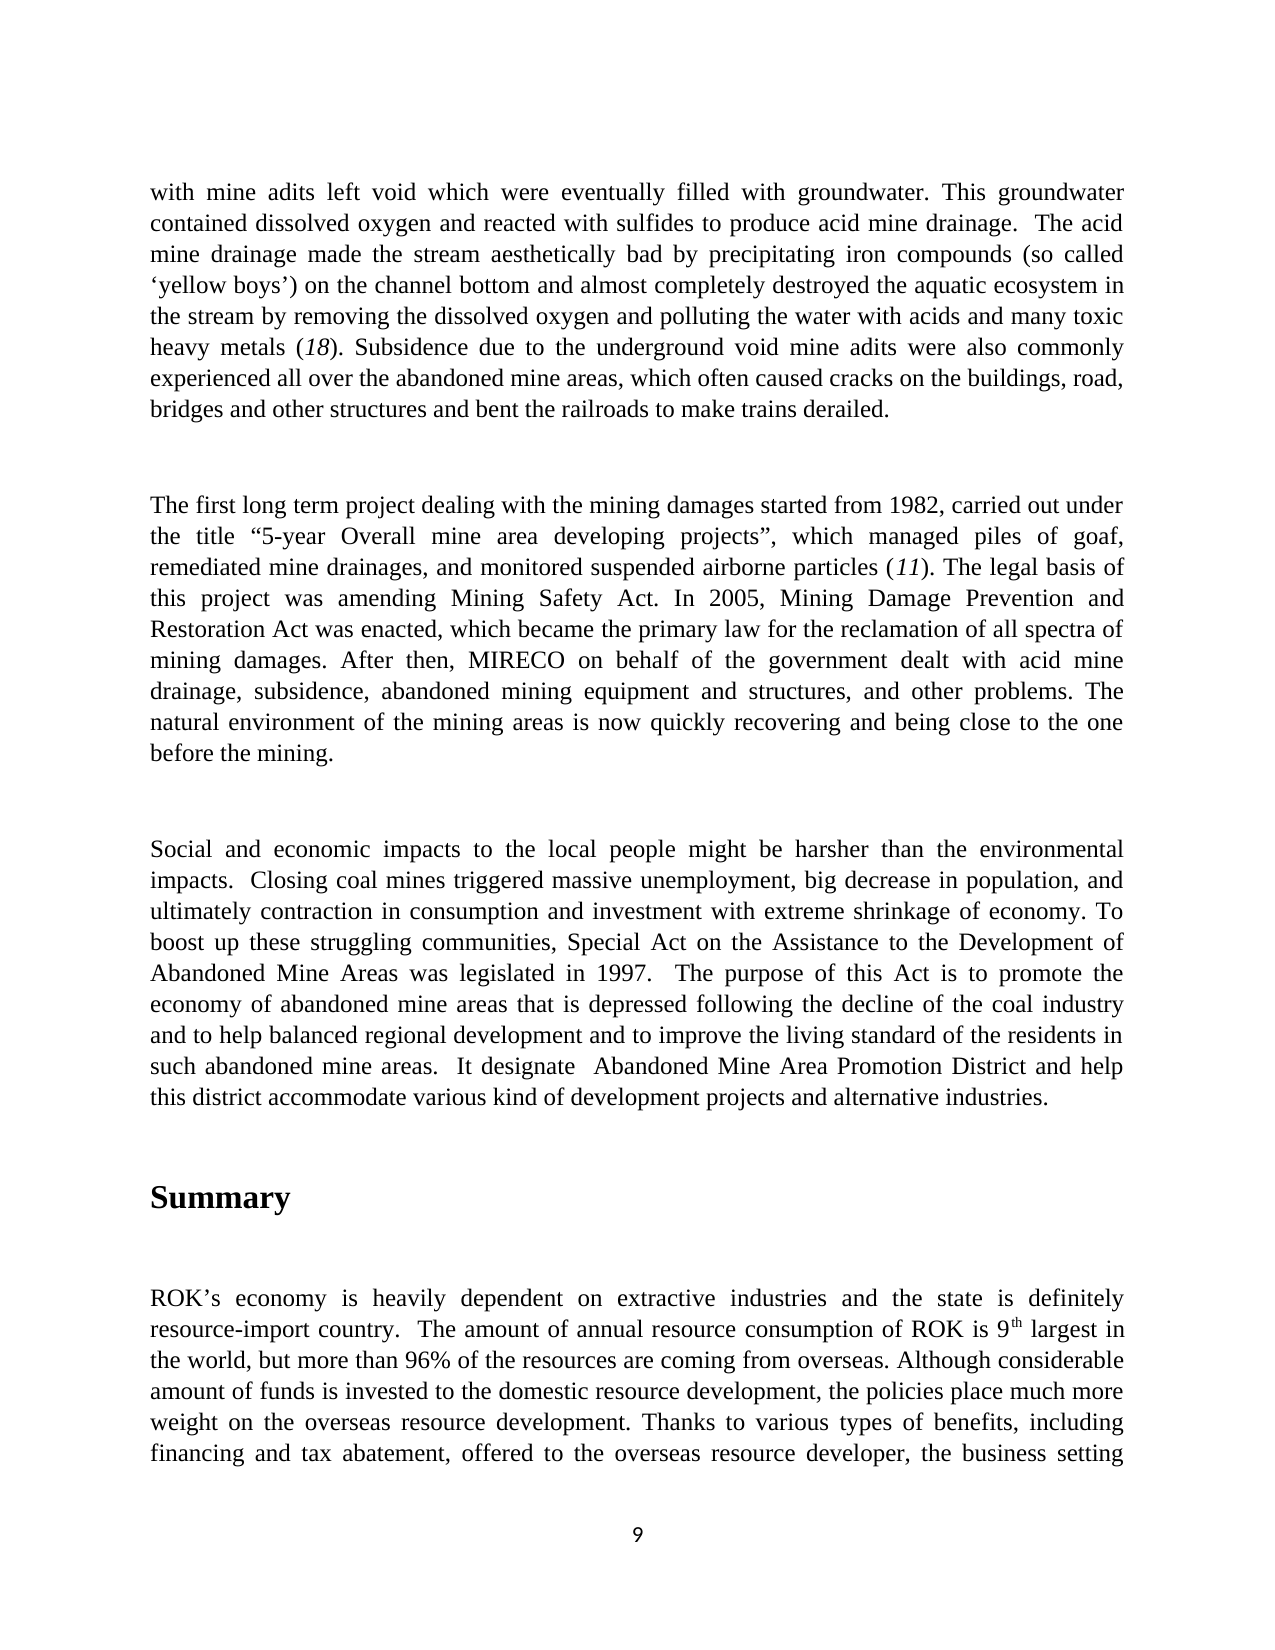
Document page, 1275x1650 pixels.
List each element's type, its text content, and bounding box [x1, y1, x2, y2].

text The first long term project dealing with the mining damages started from 1982, carried out under the title “5-year Overall mine area developing projects”, which managed piles of goaf, remediated mine drainages, and monitored suspended airborne particles (11). The legal basis of this project was amending Mining Safety Act. In 2005, Mining Damage Prevention and Restoration Act was enacted, which became the primary law for the reclamation of all spectra of mining damages. After then, MIRECO on behalf of the government dealt with acid mine drainage, subsidence, abandoned mining equipment and structures, and other problems. The natural environment of the mining areas is now quickly recovering and being close to the one before the mining. [150, 490, 1125, 767]
text Summary [150, 1177, 1125, 1216]
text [150, 177, 1125, 423]
text Social and economic impacts to the local people might be harsher than the environmental impacts. Closing coal mines triggered massive unemployment, big decrease in population, and ultimately contraction in consumption and investment with extreme shrinkage of economy. To boost up these struggling communities, Special Act on the Assistance to the Development of Abandoned Mine Areas was legislated in 1997. The purpose of this Act is to promote the economy of abandoned mine areas that is depressed following the decline of the coal industry and to help balanced regional development and to improve the living standard of the residents in such abandoned mine areas. It designate Abandoned Mine Area Promotion District and help this district accommodate various kind of development projects and alternative industries. [150, 834, 1125, 1111]
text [150, 1283, 1125, 1467]
